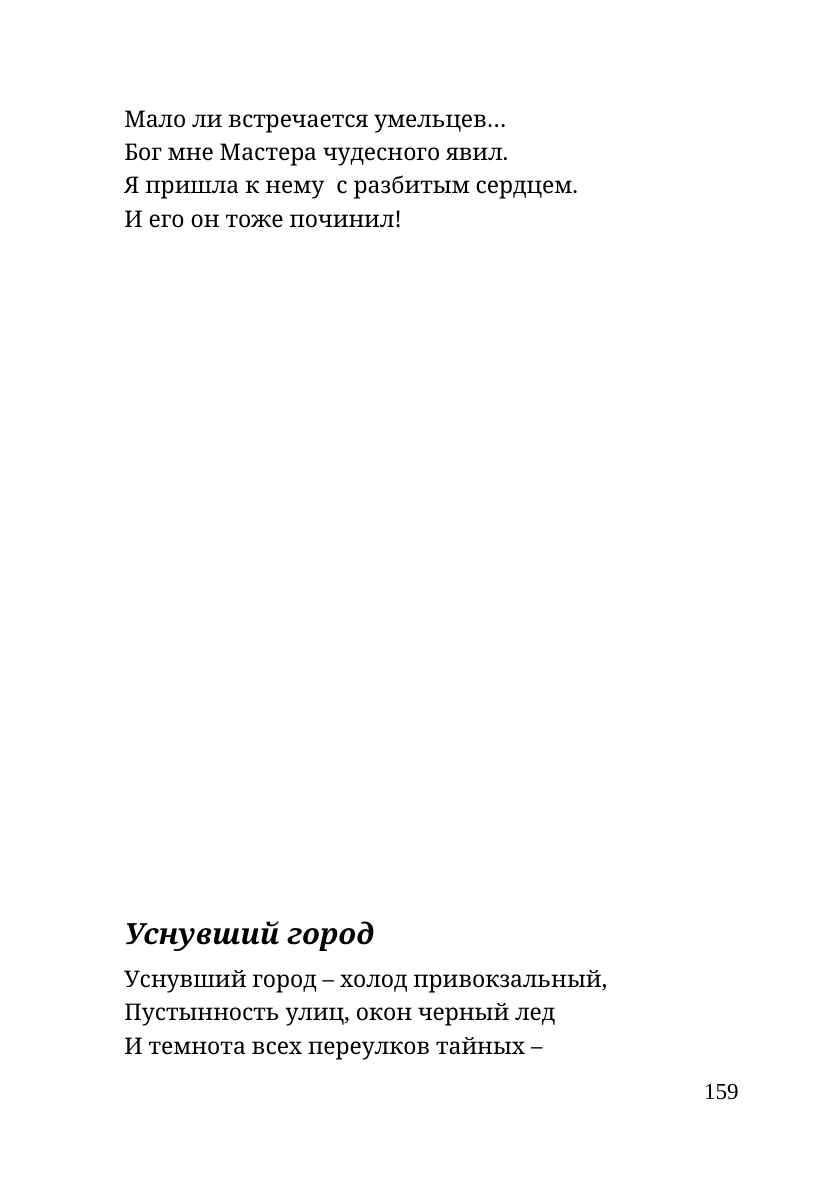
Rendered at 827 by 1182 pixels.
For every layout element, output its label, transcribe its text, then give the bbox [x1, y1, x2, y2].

text Уснувший город [124, 913, 738, 953]
